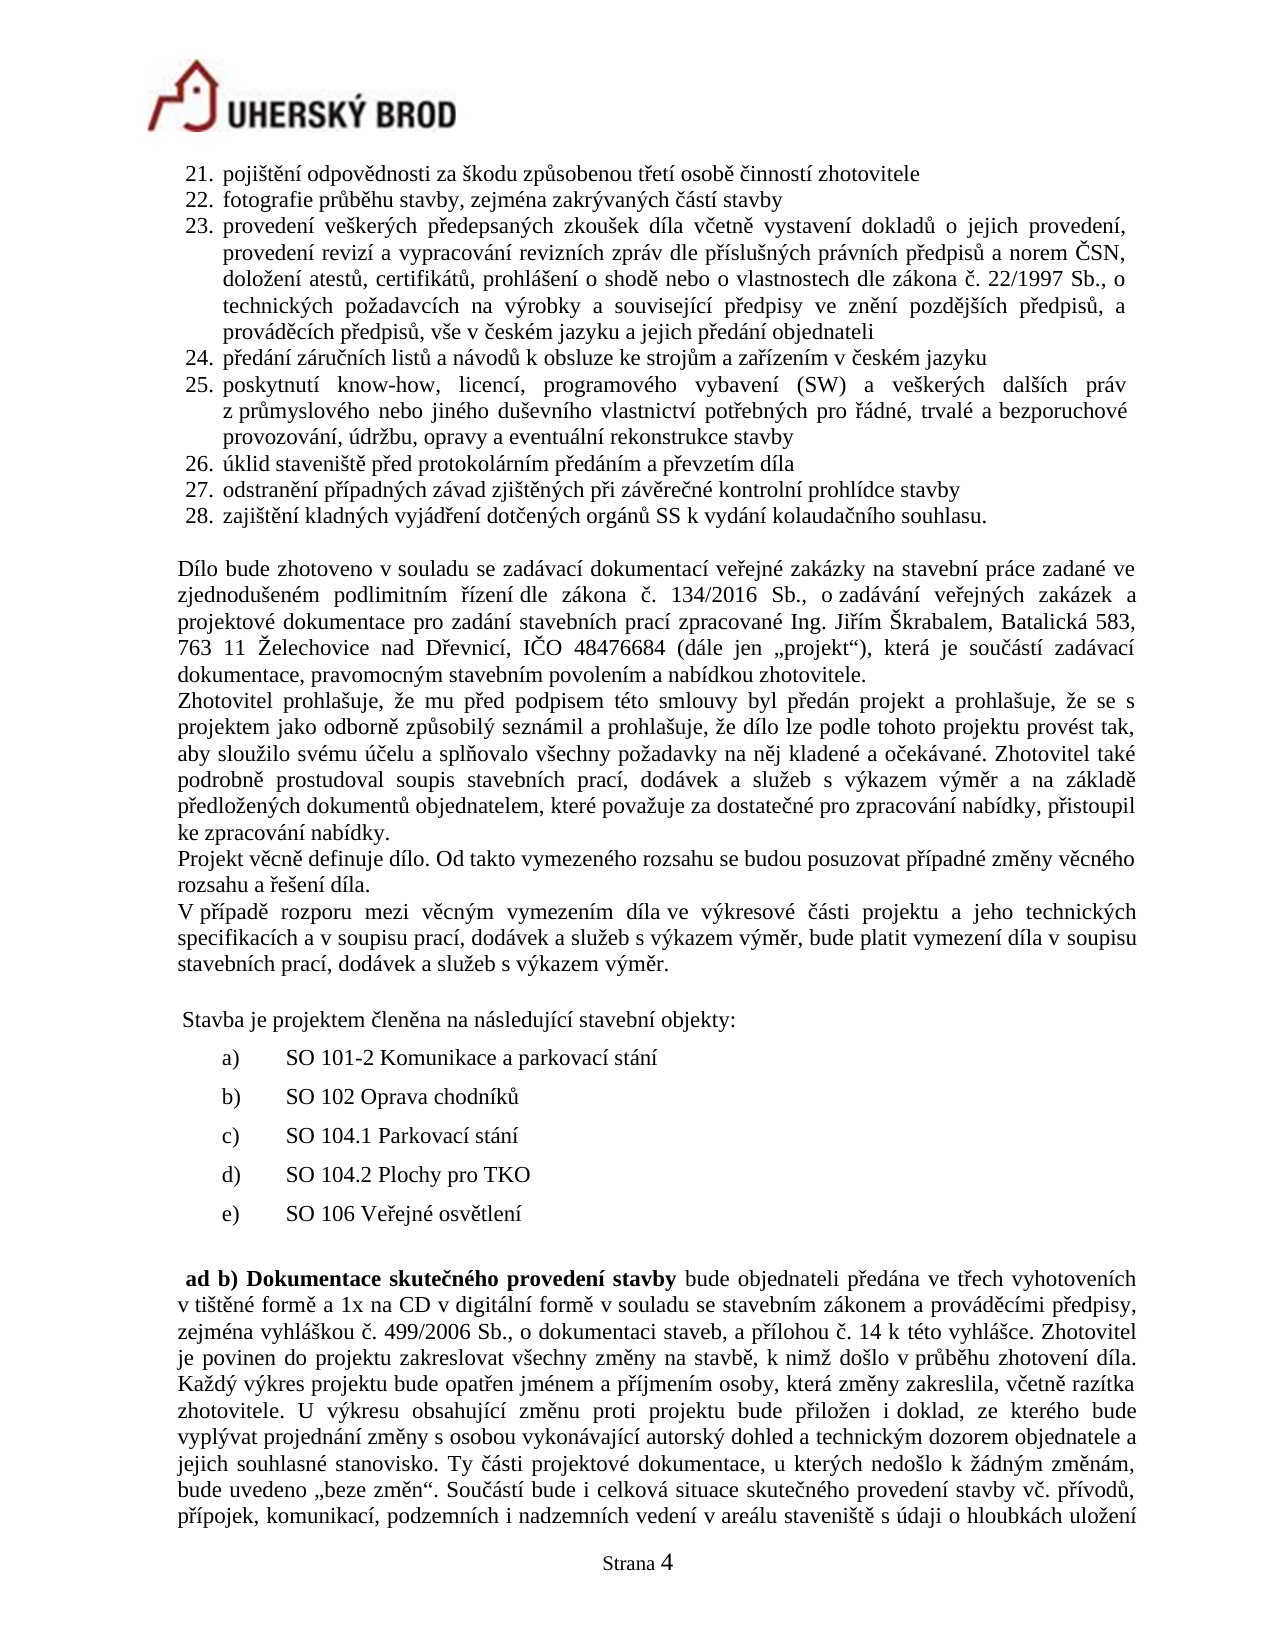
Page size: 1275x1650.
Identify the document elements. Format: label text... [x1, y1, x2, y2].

text Zhotovitel prohlašuje, že mu před podpisem této smlouvy byl předán projekt a prohlašuje, že se s projektem jako odborně způsobilý seznámil a prohlašuje, že dílo lze podle tohoto projektu provést tak, aby sloužilo svému účelu a splňovalo všechny požadavky na něj kladené a očekávané. Zhotovitel také podrobně prostudoval soupis stavebních prací, dodávek a služeb s výkazem výměr a na základě předložených dokumentů objednatelem, které považuje za dostatečné pro zpracování nabídky, přistoupil ke zpracování nabídky. [177, 687, 1137, 845]
list SO 104.2 Plochy pro TKO [222, 1161, 1127, 1187]
text Projekt věcně definuje dílo. Od takto vymezeného rozsahu se budou posuzovat případné změny věcného rozsahu a řešení díla. [177, 845, 1137, 898]
list SO 106 Veřejné osvětlení [222, 1200, 1127, 1226]
list SO 101-2 Komunikace a parkovací stání [222, 1044, 1127, 1071]
text Dílo bude zhotoveno v souladu se zadávací dokumentací veřejné zakázky na stavební práce zadané ve zjednodušeném podlimitním řízení dle zákona č. 134/2016 Sb., o zadávání veřejných zakázek a projektové dokumentace pro zadání stavebních prací zpracované Ing. Jiřím Škrabalem, Batalická 583, 763 11 Želechovice nad Dřevnicí, IČO 48476684 (dále jen „projekt“), která je součástí zadávací dokumentace, pravomocným stavebním povolením a nabídkou zhotovitele. [177, 555, 1137, 687]
list pojištění odpovědnosti za škodu způsobenou třetí osobě činností zhotovitele [185, 160, 1127, 186]
list předání záručních listů a návodů k obsluze ke strojům a zařízením v českém jazyku [185, 344, 1127, 371]
list poskytnutí know-how, licencí, programového vybavení (SW) a veškerých dalších práv z průmyslového nebo jiného duševního vlastnictví potřebných pro řádné, trvalé a bezporuchové provozování, údržbu, opravy a eventuální rekonstrukce stavby [185, 371, 1127, 450]
list zajištění kladných vyjádření dotčených orgánů SS k vydání kolaudačního souhlasu. [185, 502, 1127, 529]
list SO 102 Oprava chodníků [222, 1083, 1127, 1110]
text V případě rozporu mezi věcným vymezením díla ve výkresové části projektu a jeho technických specifikacích a v soupisu prací, dodávek a služeb s výkazem výměr, bude platit vymezení díla v soupisu stavebních prací, dodávek a služeb s výkazem výměr. [177, 898, 1137, 977]
picture [147, 59, 456, 132]
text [177, 1265, 1137, 1529]
list úklid staveniště před protokolárním předáním a převzetím díla [185, 450, 1127, 476]
list odstranění případných závad zjištěných při závěrečné kontrolní prohlídce stavby [185, 476, 1127, 502]
list SO 104.1 Parkovací stání [222, 1122, 1127, 1148]
text Stavba je projektem členěna na následující stavební objekty: [148, 1006, 1137, 1032]
list provedení veškerých předepsaných zkoušek díla včetně vystavení dokladů o jejich provedení, provedení revizí a vypracování revizních zpráv dle příslušných právních předpisů a norem ČSN, doložení atestů, certifikátů, prohlášení o shodě nebo o vlastnostech dle zákona č. 22/1997 Sb., o technických požadavcích na výrobky a související předpisy ve znění pozdějších předpisů, a prováděcích předpisů, vše v českém jazyku a jejich předání objednateli [185, 213, 1127, 344]
list fotografie průběhu stavby, zejména zakrývaných částí stavby [185, 186, 1127, 213]
